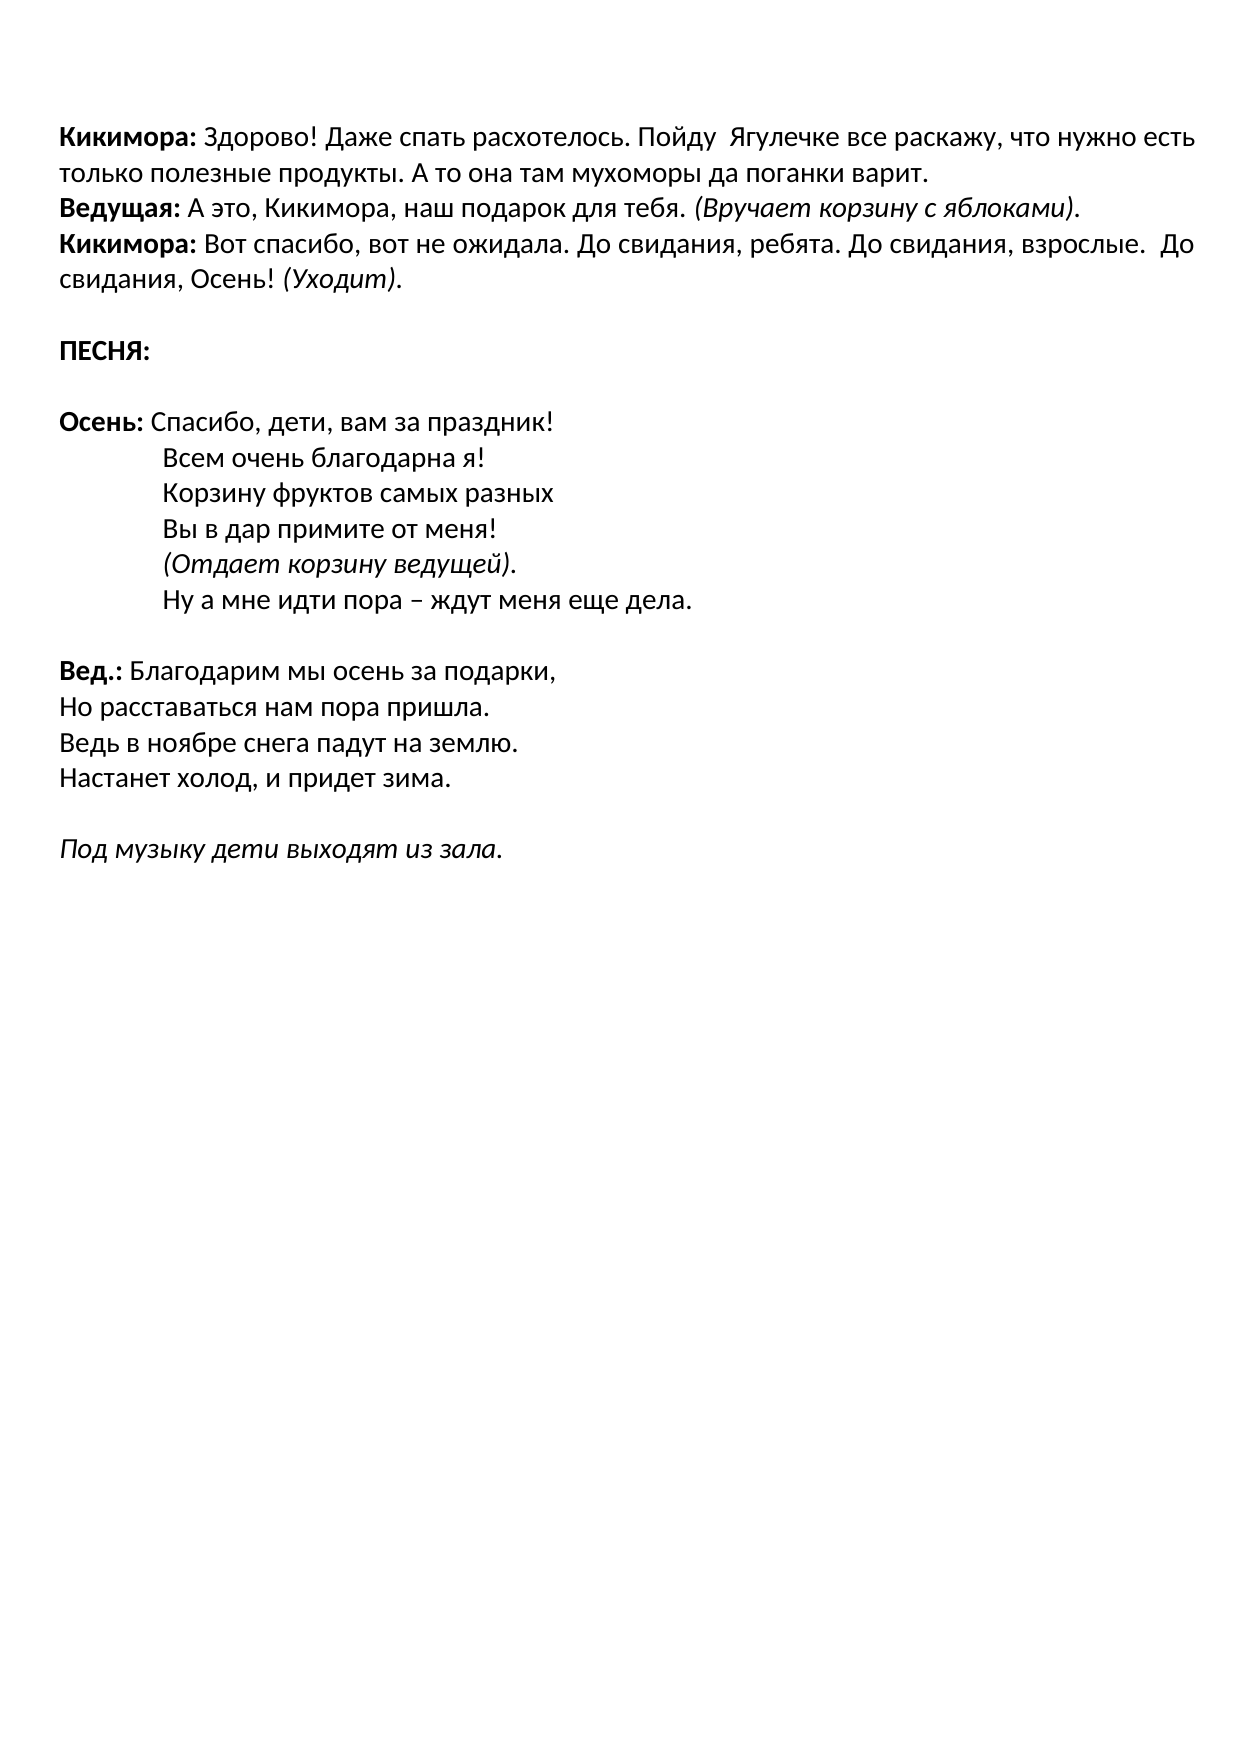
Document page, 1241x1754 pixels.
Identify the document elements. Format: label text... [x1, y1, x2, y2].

text ПЕСНЯ: [59, 332, 1196, 367]
text Но расставаться нам пора пришла. [59, 688, 1196, 724]
text Под музыку дети выходят из зала. [59, 831, 1196, 866]
text (Отдает корзину ведущей). [59, 546, 1196, 581]
text Всем очень благодарна я! [59, 439, 1196, 474]
text Вед.: Благодарим мы осень за подарки, [59, 652, 1196, 688]
text Ну а мне идти пора – ждут меня еще дела. [59, 581, 1196, 617]
text Ведь в ноябре снега падут на землю. [59, 724, 1196, 759]
text Кикимора: Вот спасибо, вот не ожидала. До свидания, ребята. До свидания, взрослые. До свидания, Осень! (Уходит). [59, 225, 1196, 296]
text Осень: Спасибо, дети, вам за праздник! [59, 403, 1196, 439]
text Корзину фруктов самых разных [59, 474, 1196, 510]
text Ведущая: А это, Кикимора, наш подарок для тебя. (Вручает корзину с яблоками). [59, 189, 1196, 225]
text Настанет холод, и придет зима. [59, 759, 1196, 795]
text Вы в дар примите от меня! [59, 510, 1196, 546]
text Кикимора: Здорово! Даже спать расхотелось. Пойду Ягулечке все раскажу, что нужно есть только полезные продукты. А то она там мухоморы да поганки варит. [59, 118, 1196, 189]
